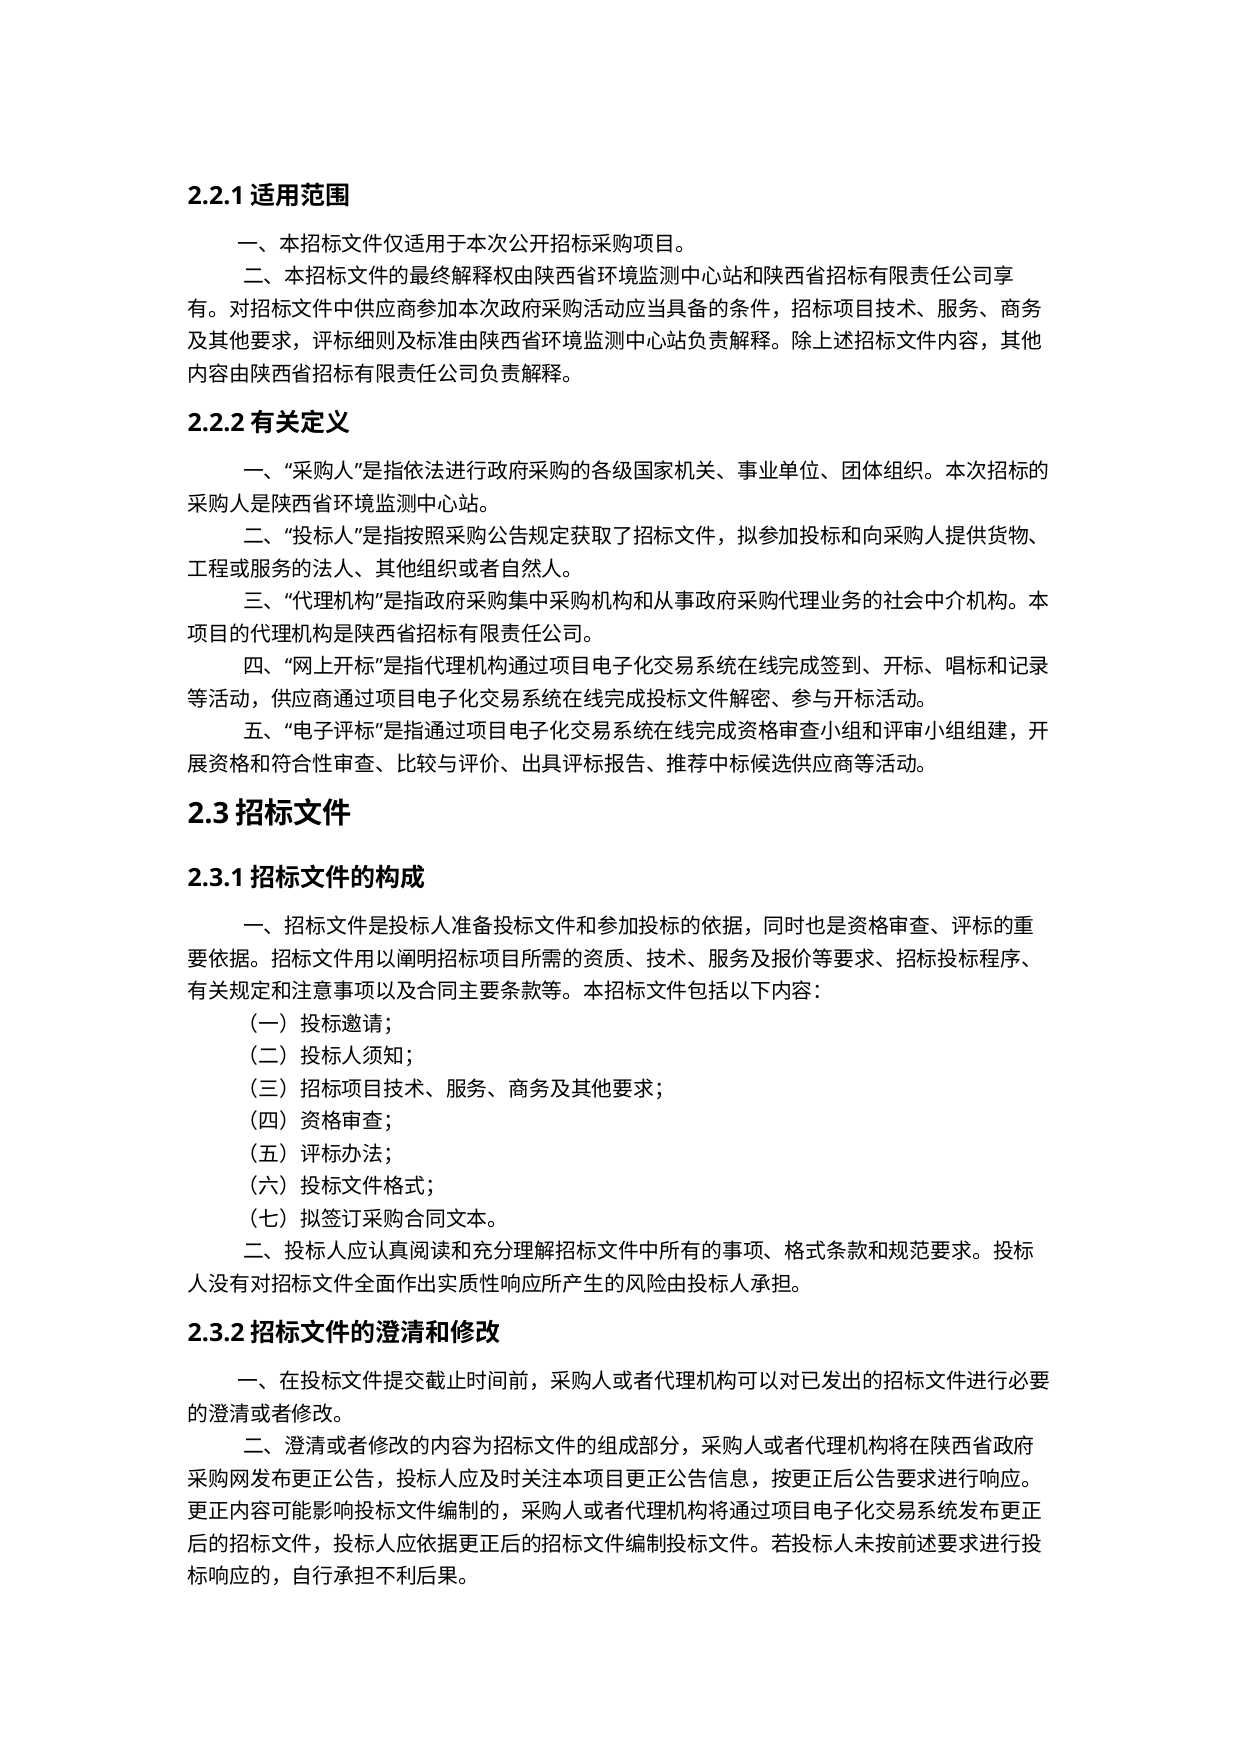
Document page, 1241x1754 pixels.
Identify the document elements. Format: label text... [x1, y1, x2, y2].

text 二、澄清或者修改的内容为招标文件的组成部分，采购人或者代理机构将在陕西省政府采购网发布更正公告，投标人应及时关注本项目更正公告信息，按更正后公告要求进行响应。更正内容可能影响投标文件编制的，采购人或者代理机构将通过项目电子化交易系统发布更正后的招标文件，投标人应依据更正后的招标文件编制投标文件。若投标人未按前述要求进行投标响应的，自行承担不利后果。 [187, 1429, 1053, 1592]
text （二）投标人须知； [187, 1039, 1053, 1072]
text （四）资格审查； [187, 1104, 1053, 1137]
text 2.2.1适用范围 [187, 162, 1053, 227]
text 2.2.2有关定义 [187, 389, 1053, 454]
text 二、本招标文件的最终解释权由陕西省环境监测中心站和陕西省招标有限责任公司享有。对招标文件中供应商参加本次政府采购活动应当具备的条件，招标项目技术、服务、商务及其他要求，评标细则及标准由陕西省环境监测中心站负责解释。除上述招标文件内容，其他内容由陕西省招标有限责任公司负责解释。 [187, 259, 1053, 389]
text 一、本招标文件仅适用于本次公开招标采购项目。 [187, 227, 1053, 259]
text （一）投标邀请； [187, 1007, 1053, 1039]
text 一、在投标文件提交截止时间前，采购人或者代理机构可以对已发出的招标文件进行必要的澄清或者修改。 [187, 1364, 1053, 1429]
text 2.3.1招标文件的构成 [187, 844, 1053, 909]
text 一、招标文件是投标人准备投标文件和参加投标的依据，同时也是资格审查、评标的重要依据。招标文件用以阐明招标项目所需的资质、技术、服务及报价等要求、招标投标程序、有关规定和注意事项以及合同主要条款等。本招标文件包括以下内容： [187, 909, 1053, 1007]
text （六）投标文件格式； [187, 1169, 1053, 1202]
text 三、“代理机构”是指政府采购集中采购机构和从事政府采购代理业务的社会中介机构。本项目的代理机构是陕西省招标有限责任公司。 [187, 584, 1053, 649]
text 2.3招标文件 [187, 779, 1053, 844]
text 四、“网上开标”是指代理机构通过项目电子化交易系统在线完成签到、开标、唱标和记录等活动，供应商通过项目电子化交易系统在线完成投标文件解密、参与开标活动。 [187, 649, 1053, 714]
text 一、“采购人”是指依法进行政府采购的各级国家机关、事业单位、团体组织。本次招标的采购人是陕西省环境监测中心站。 [187, 454, 1053, 519]
text （五）评标办法； [187, 1137, 1053, 1169]
text 二、“投标人”是指按照采购公告规定获取了招标文件，拟参加投标和向采购人提供货物、工程或服务的法人、其他组织或者自然人。 [187, 519, 1053, 584]
text 二、投标人应认真阅读和充分理解招标文件中所有的事项、格式条款和规范要求。投标人没有对招标文件全面作出实质性响应所产生的风险由投标人承担。 [187, 1234, 1053, 1299]
text （七）拟签订采购合同文本。 [187, 1202, 1053, 1234]
text 五、“电子评标”是指通过项目电子化交易系统在线完成资格审查小组和评审小组组建，开展资格和符合性审查、比较与评价、出具评标报告、推荐中标候选供应商等活动。 [187, 714, 1053, 779]
text 2.3.2招标文件的澄清和修改 [187, 1299, 1053, 1364]
text （三）招标项目技术、服务、商务及其他要求； [187, 1072, 1053, 1104]
